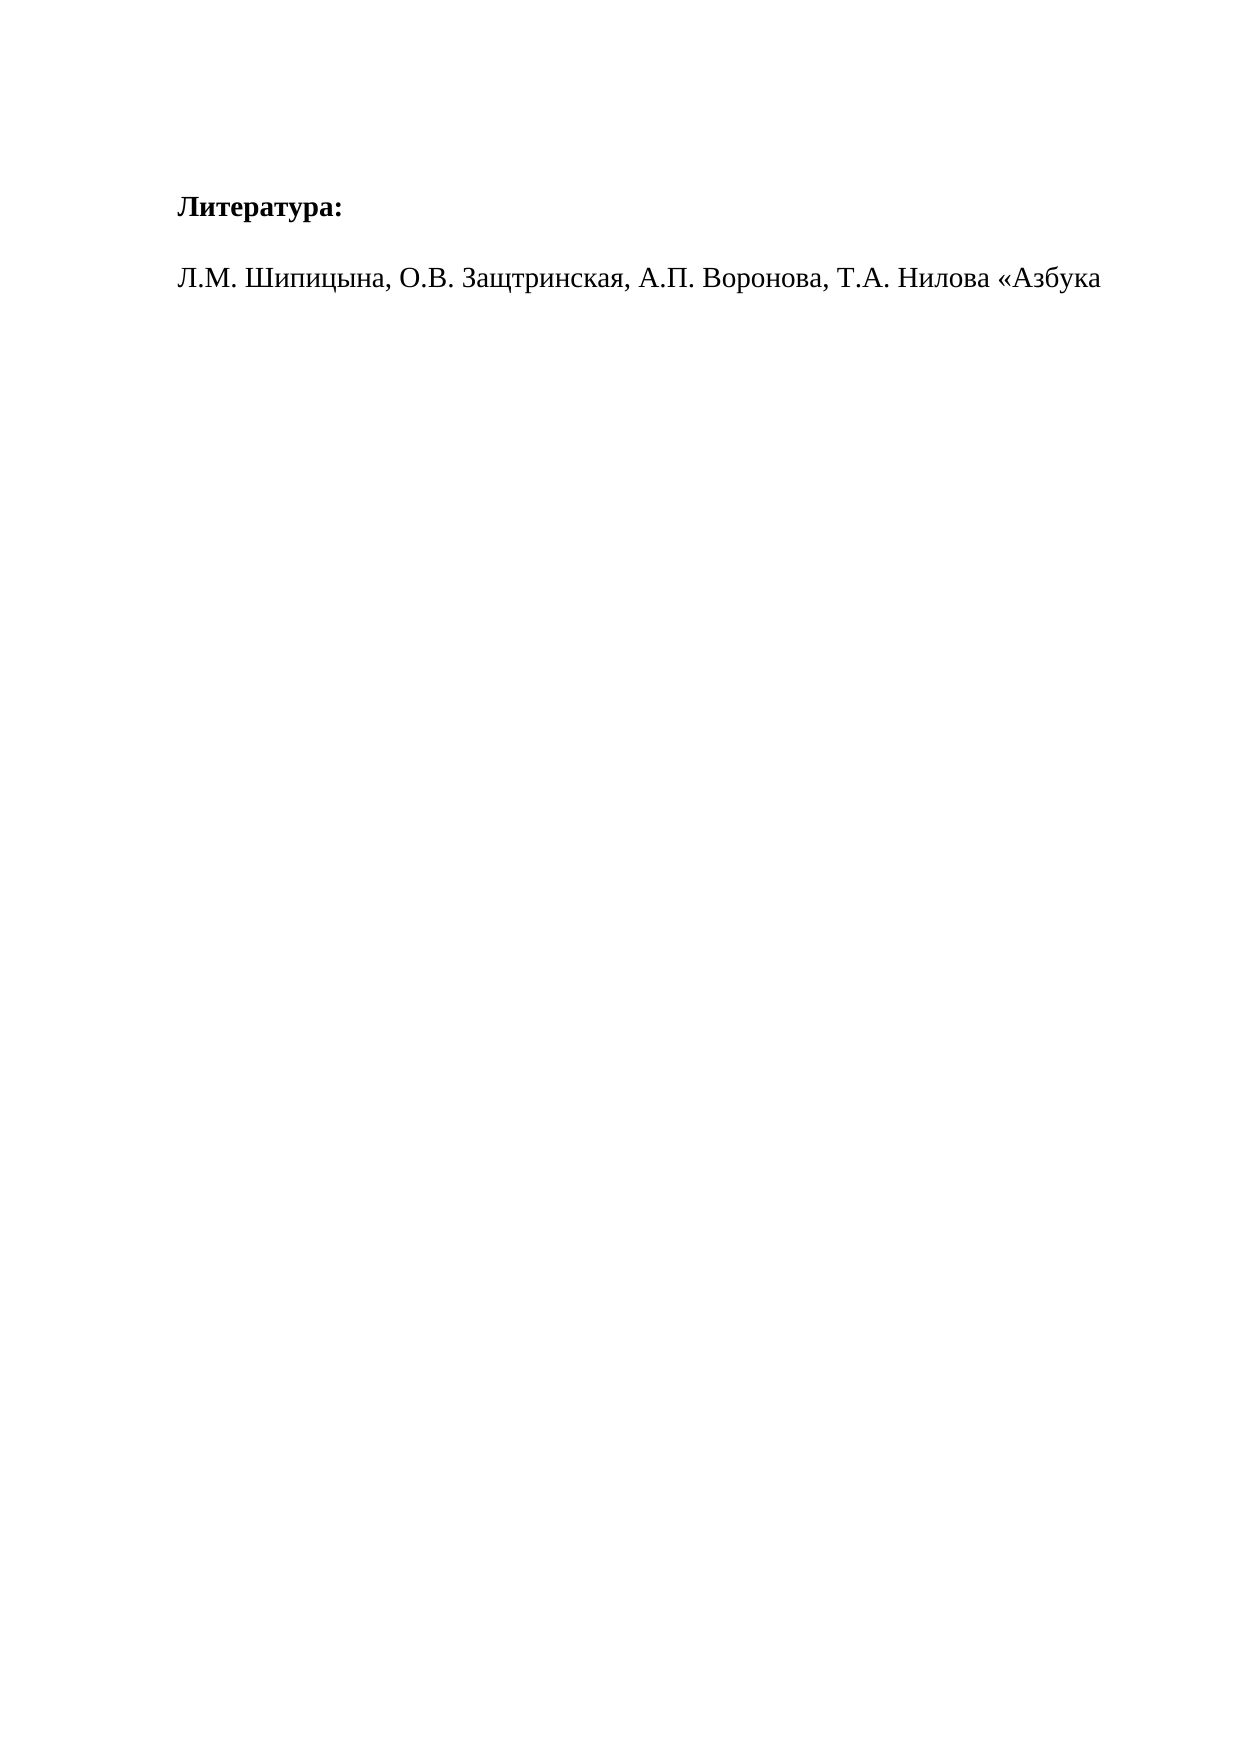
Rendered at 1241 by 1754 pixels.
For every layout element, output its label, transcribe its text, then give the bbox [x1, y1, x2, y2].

text Литература: [177, 189, 1152, 223]
text Л.М. Шипицына, О.В. Защтринская, А.П. Воронова, Т.А. Нилова «Азбука [177, 260, 1152, 294]
